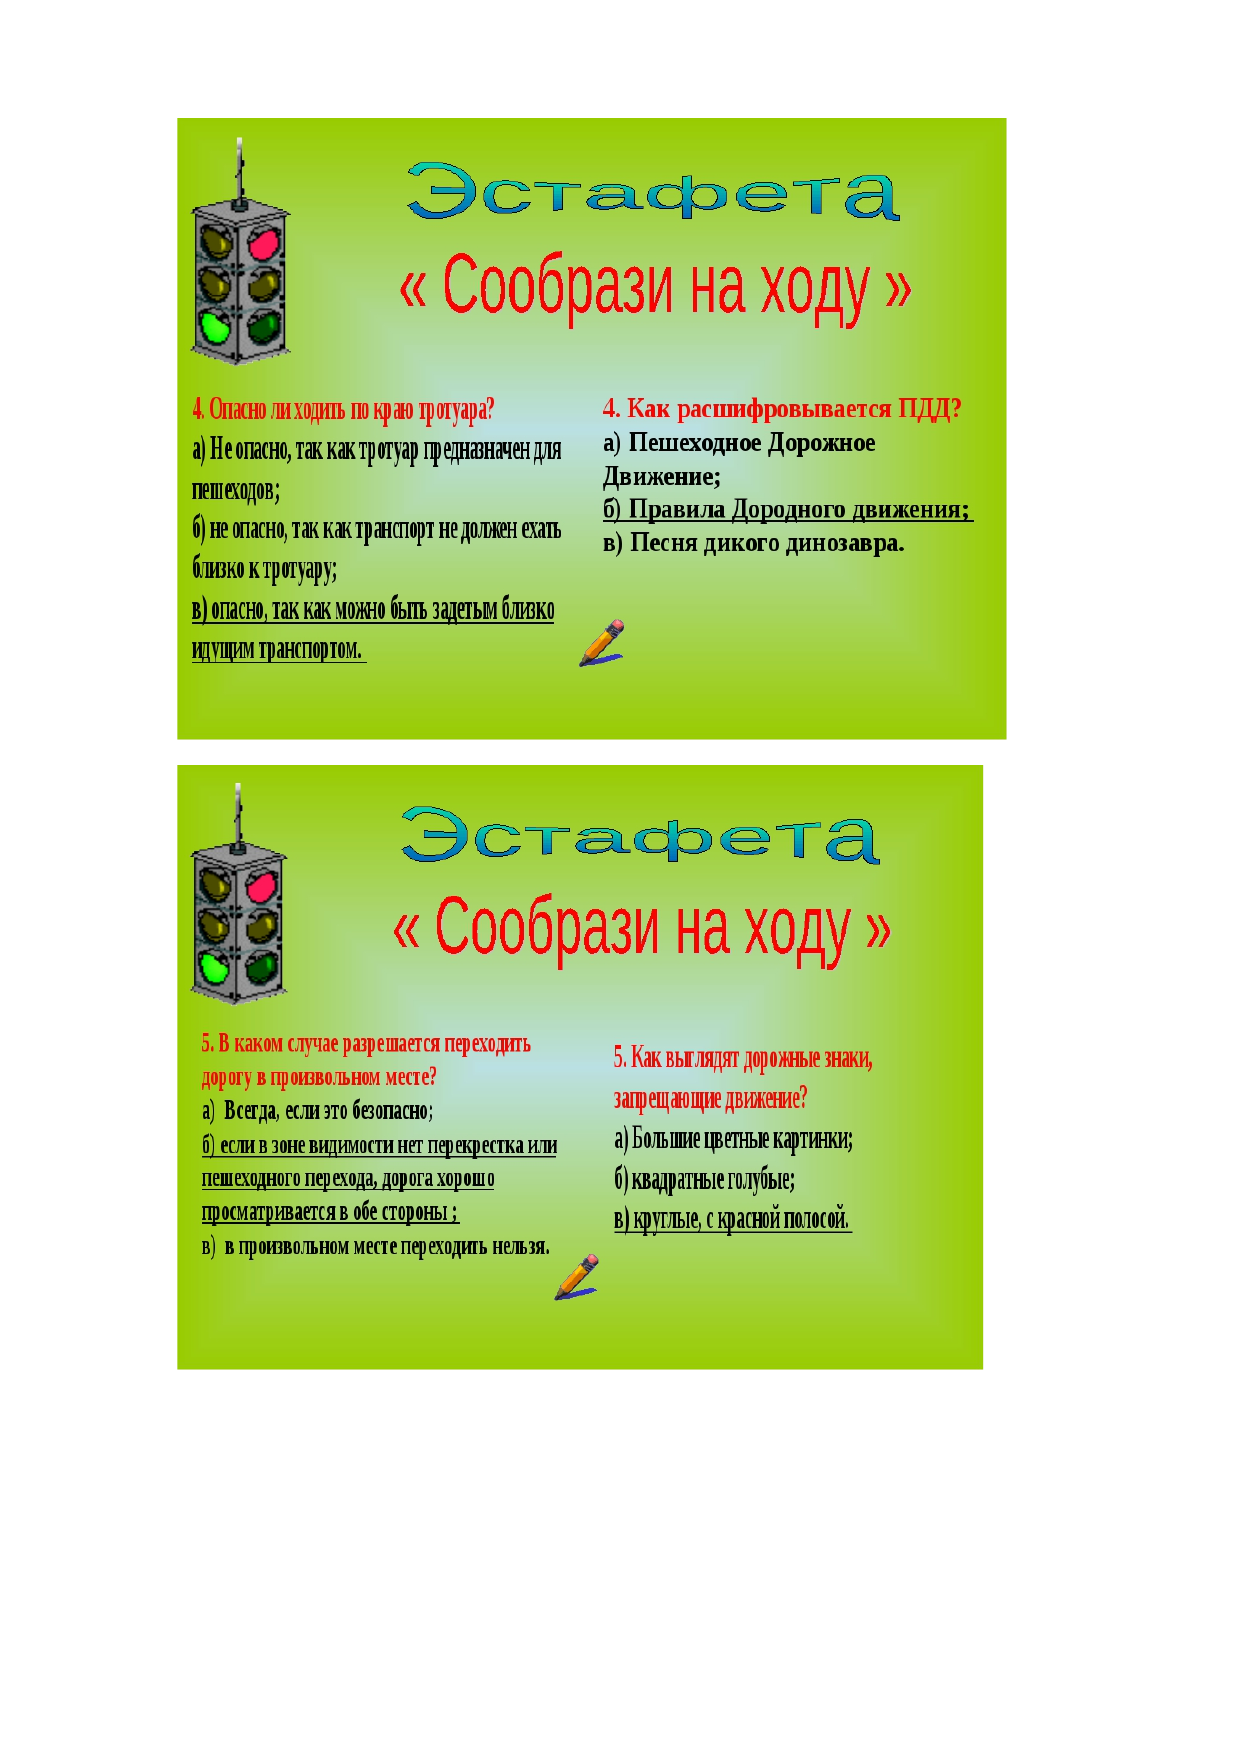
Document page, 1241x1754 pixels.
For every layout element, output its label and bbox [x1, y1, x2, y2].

picture [177, 118, 1007, 740]
picture [177, 765, 984, 1370]
